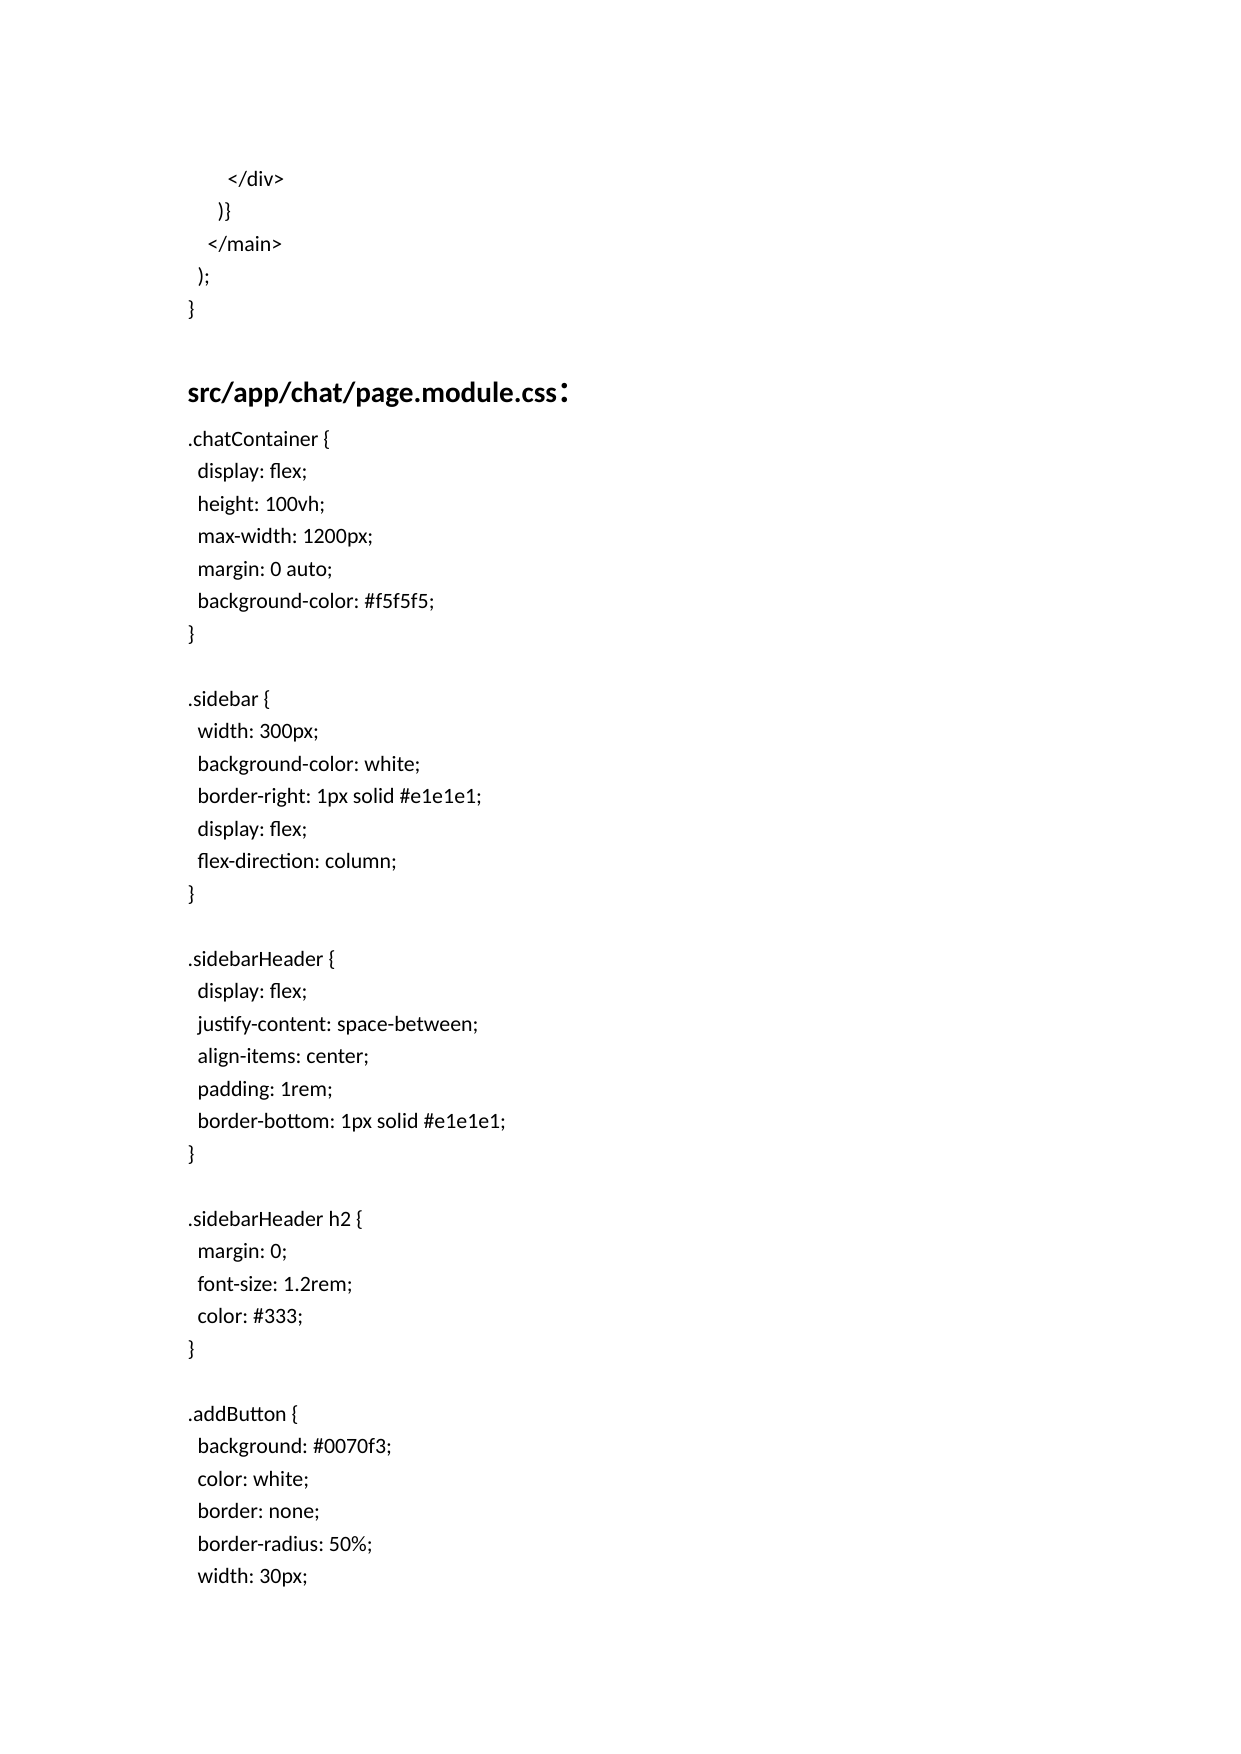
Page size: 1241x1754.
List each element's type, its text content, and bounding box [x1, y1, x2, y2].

text </main> [187, 227, 1053, 259]
text background: #0070f3; [187, 1429, 1053, 1462]
text padding: 1rem; [187, 1072, 1053, 1104]
text width: 30px; [187, 1559, 1053, 1592]
text border-radius: 50%; [187, 1527, 1053, 1559]
text height: 100vh; [187, 487, 1053, 519]
text display: flex; [187, 974, 1053, 1007]
text justify-content: space-between; [187, 1007, 1053, 1039]
text .addButton { [187, 1397, 1053, 1429]
text </div> [187, 162, 1053, 194]
text .sidebarHeader h2 { [187, 1202, 1053, 1234]
text display: flex; [187, 454, 1053, 487]
text } [187, 877, 1053, 909]
text .sidebarHeader { [187, 942, 1053, 974]
text )} [187, 194, 1053, 227]
text border-bottom: 1px solid #e1e1e1; [187, 1104, 1053, 1137]
text .sidebar { [187, 682, 1053, 714]
text .chatContainer { [187, 422, 1053, 454]
text ); [187, 259, 1053, 292]
text } [187, 1332, 1053, 1364]
text color: white; [187, 1462, 1053, 1494]
text background-color: white; [187, 747, 1053, 779]
text font-size: 1.2rem; [187, 1267, 1053, 1299]
text src/app/chat/page.module.css： [187, 357, 1053, 422]
text color: #333; [187, 1299, 1053, 1332]
text margin: 0; [187, 1234, 1053, 1267]
text width: 300px; [187, 714, 1053, 747]
text } [187, 1137, 1053, 1169]
text background-color: #f5f5f5; [187, 584, 1053, 617]
text margin: 0 auto; [187, 552, 1053, 584]
text align-items: center; [187, 1039, 1053, 1072]
text } [187, 292, 1053, 324]
text border: none; [187, 1494, 1053, 1527]
text } [187, 617, 1053, 649]
text display: flex; [187, 812, 1053, 844]
text border-right: 1px solid #e1e1e1; [187, 779, 1053, 812]
text flex-direction: column; [187, 844, 1053, 877]
text max-width: 1200px; [187, 519, 1053, 552]
